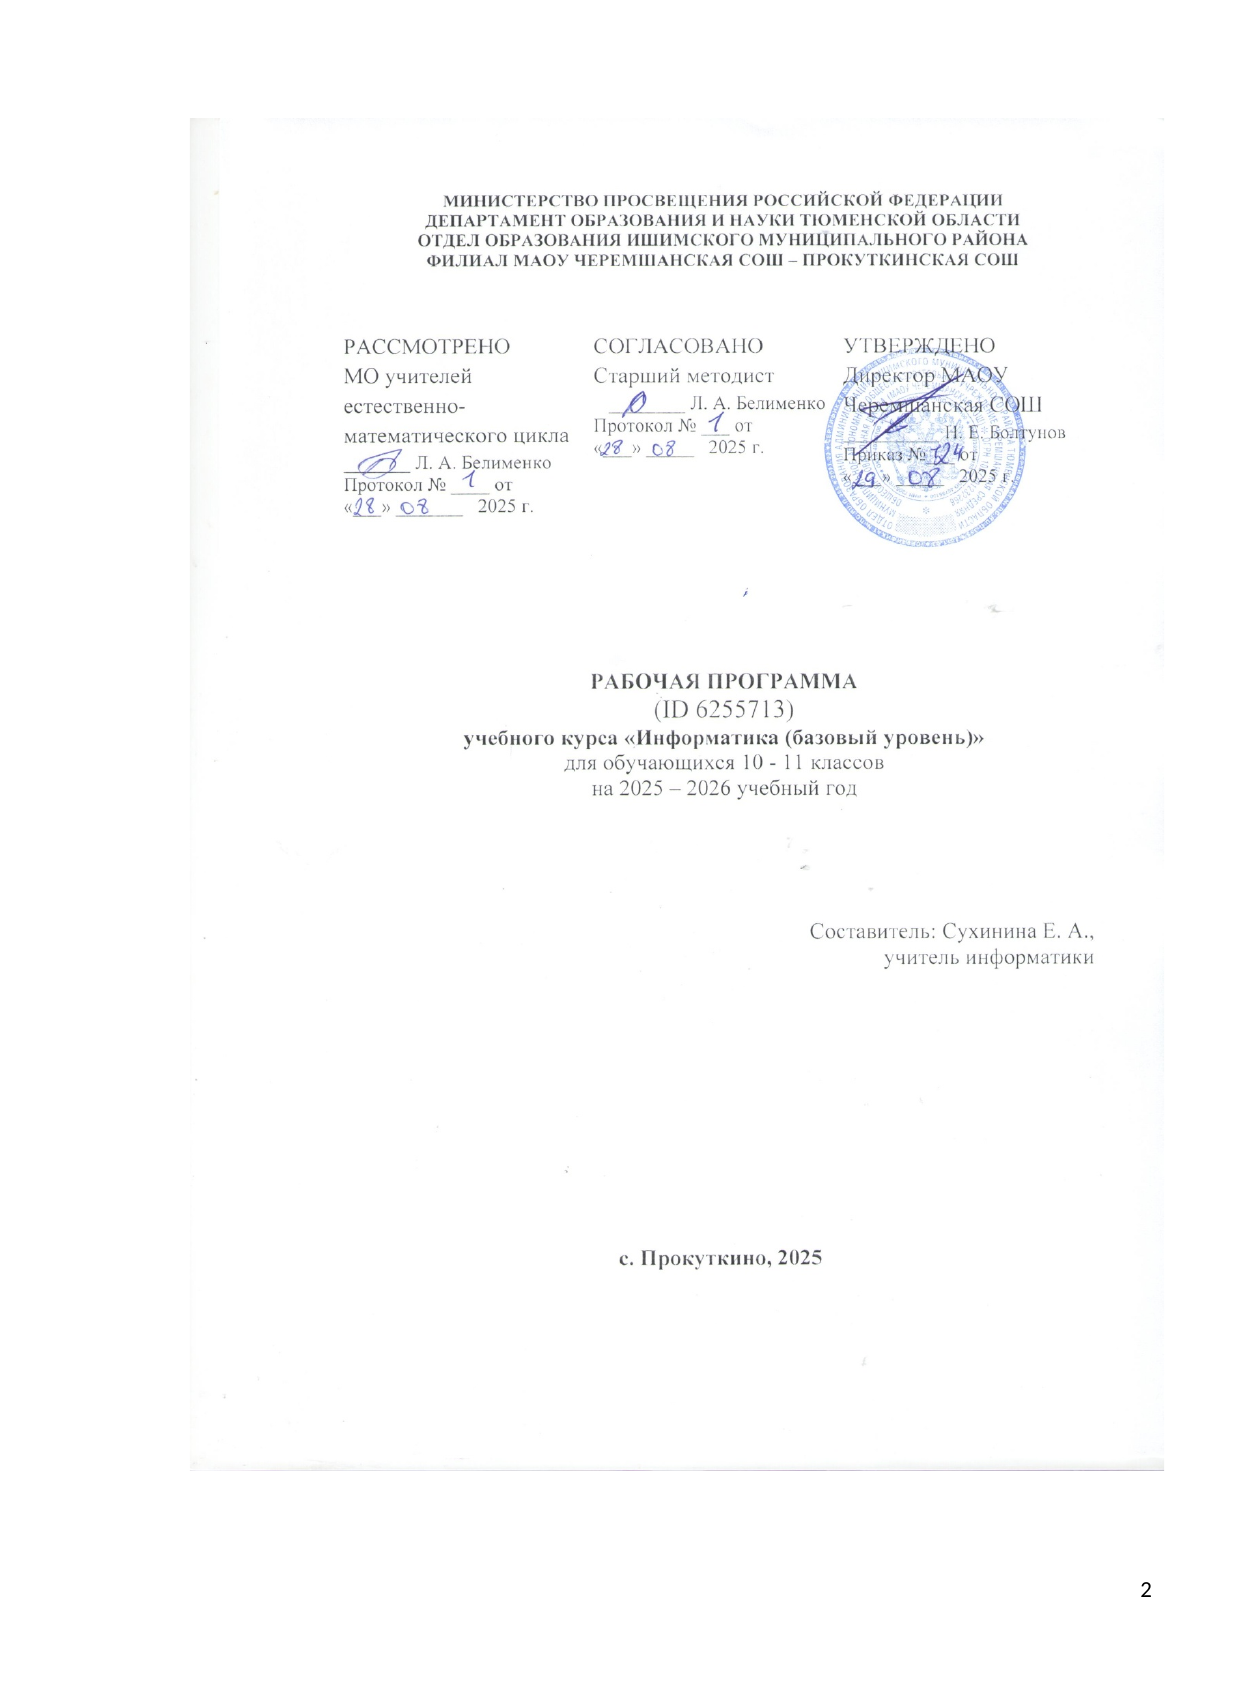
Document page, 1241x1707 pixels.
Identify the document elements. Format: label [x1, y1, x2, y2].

picture [189, 118, 1165, 1471]
